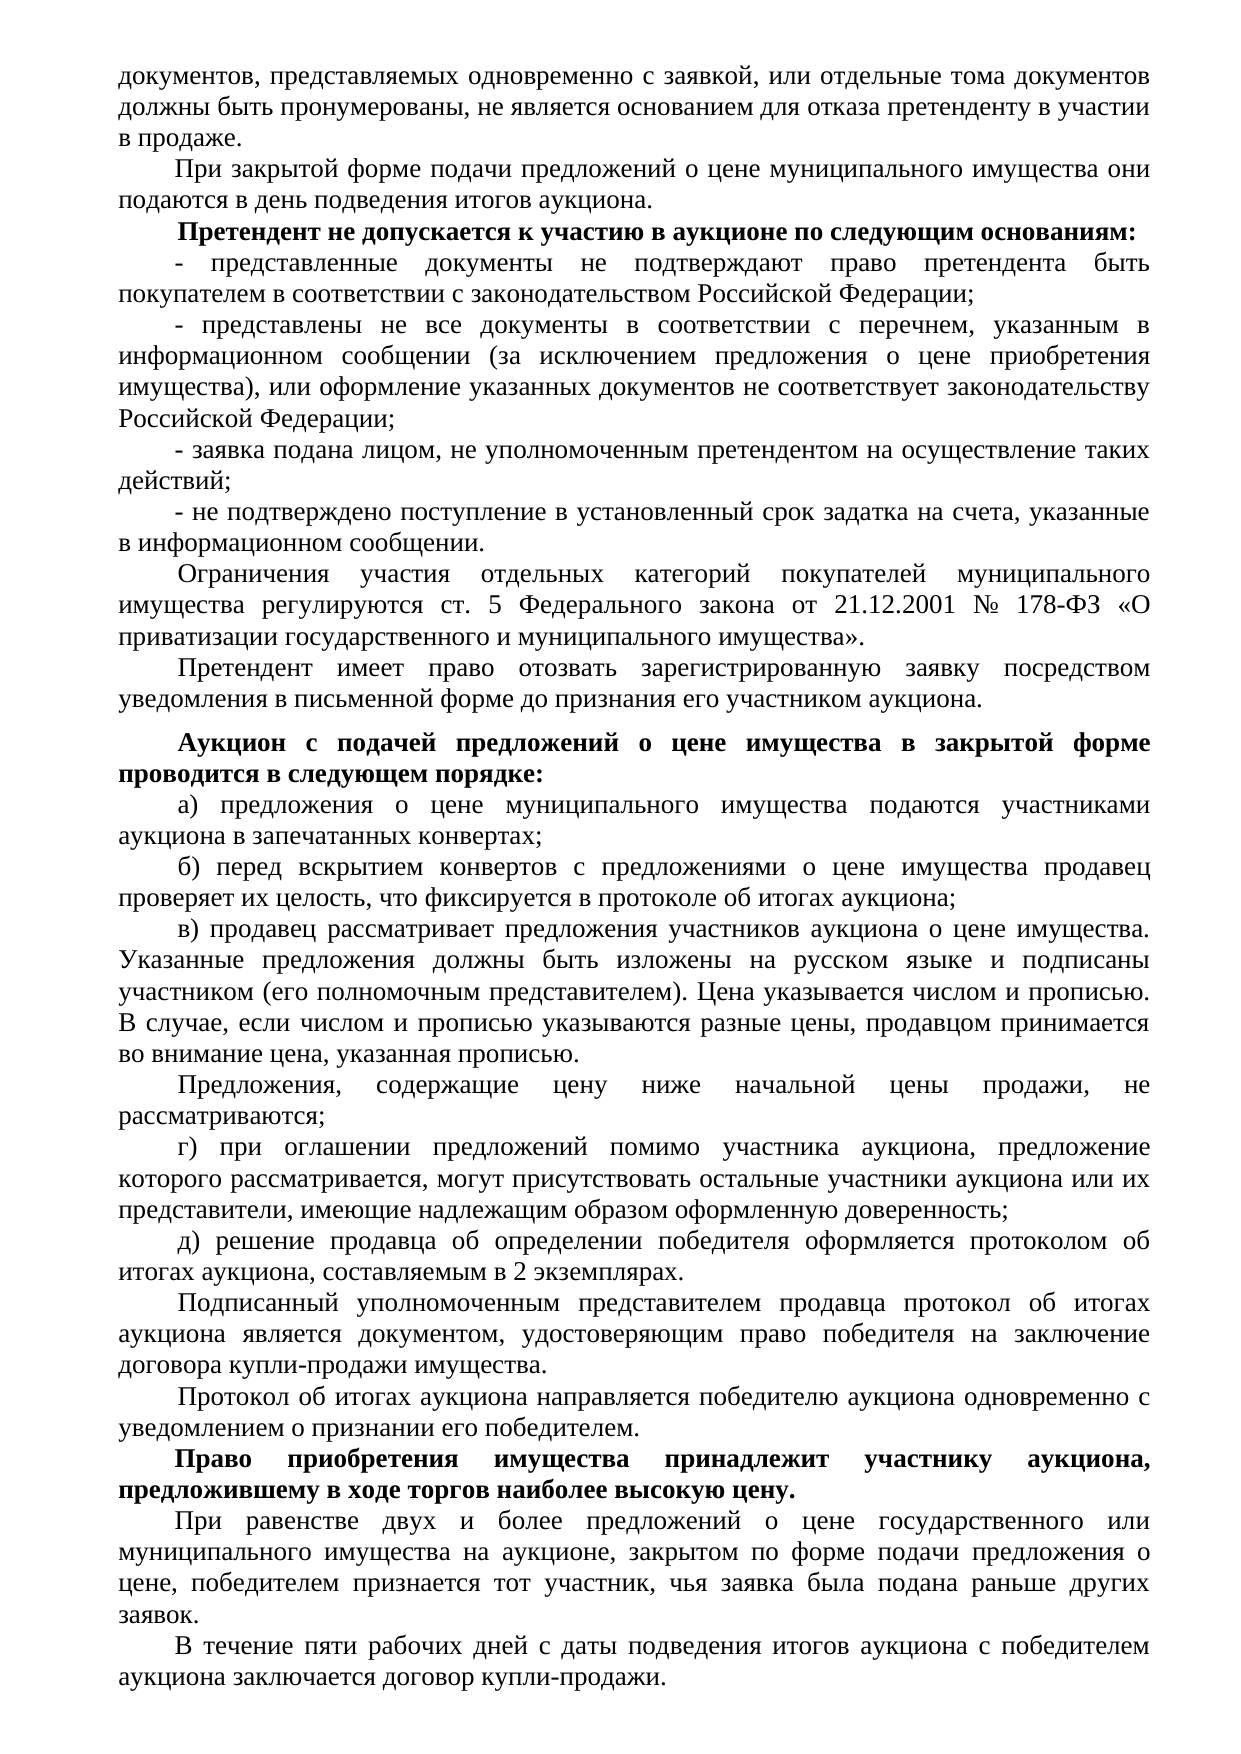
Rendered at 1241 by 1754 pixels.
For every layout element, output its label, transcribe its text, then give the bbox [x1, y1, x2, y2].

text В течение пяти рабочих дней с даты подведения итогов аукциона с победителем аукциона заключается договор купли-продажи. [118, 1629, 1152, 1691]
text Право приобретения имущества принадлежит участнику аукциона, предложившему в ходе торгов наиболее высокую цену. [118, 1442, 1152, 1504]
text д) решение продавца об определении победителя оформляется протоколом об итогах аукциона, составляемым в 2 экземплярах. [118, 1224, 1152, 1286]
text Аукцион с подачей предложений о цене имущества в закрытой форме проводится в следующем порядке: [118, 726, 1152, 788]
text в) продавец рассматривает предложения участников аукциона о цене имущества. Указанные предложения должны быть изложены на русском языке и подписаны участником (его полномочным представителем). Цена указывается числом и прописью. В случае, если числом и прописью указываются разные цены, продавцом принимается во внимание цена, указанная прописью. [118, 912, 1152, 1068]
text - представленные документы не подтверждают право претендента быть покупателем в соответствии с законодательством Российской Федерации; [118, 246, 1152, 308]
text Подписанный уполномоченным представителем продавца протокол об итогах аукциона является документом, удостоверяющим право победителя на заключение договора купли-продажи имущества. [118, 1286, 1152, 1380]
text г) при оглашении предложений помимо участника аукциона, предложение которого рассматривается, могут присутствовать остальные участники аукциона или их представители, имеющие надлежащим образом оформленную доверенность; [118, 1131, 1152, 1224]
text Протокол об итогах аукциона направляется победителю аукциона одновременно с уведомлением о признании его победителем. [118, 1380, 1152, 1442]
text б) перед вскрытием конвертов с предложениями о цене имущества продавец проверяет их целость, что фиксируется в протоколе об итогах аукциона; [118, 850, 1152, 912]
text - не подтверждено поступление в установленный срок задатка на счета, указанные в информационном сообщении. [118, 495, 1152, 557]
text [118, 59, 1152, 152]
text а) предложения о цене муниципального имущества подаются участниками аукциона в запечатанных конвертах; [118, 788, 1152, 850]
text Претендент имеет право отозвать зарегистрированную заявку посредством уведомления в письменной форме до признания его участником аукциона. [118, 651, 1152, 713]
text Предложения, содержащие цену ниже начальной цены продажи, не рассматриваются; [118, 1068, 1152, 1131]
text При закрытой форме подачи предложений о цене муниципального имущества они подаются в день подведения итогов аукциона. [118, 152, 1152, 215]
text Ограничения участия отдельных категорий покупателей муниципального имущества регулируются ст. 5 Федерального закона от 21.12.2001 № 178-ФЗ «О приватизации государственного и муниципального имущества». [118, 557, 1152, 651]
text - представлены не все документы в соответствии с перечнем, указанным в информационном сообщении (за исключением предложения о цене приобретения имущества), или оформление указанных документов не соответствует законодательству Российской Федерации; [118, 308, 1152, 433]
text При равенстве двух и более предложений о цене государственного или муниципального имущества на аукционе, закрытом по форме подачи предложения о цене, победителем признается тот участник, чья заявка была подана раньше других заявок. [118, 1504, 1152, 1629]
text - заявка подана лицом, не уполномоченным претендентом на осуществление таких действий; [118, 433, 1152, 495]
text Претендент не допускается к участию в аукционе по следующим основаниям: [118, 215, 1152, 246]
